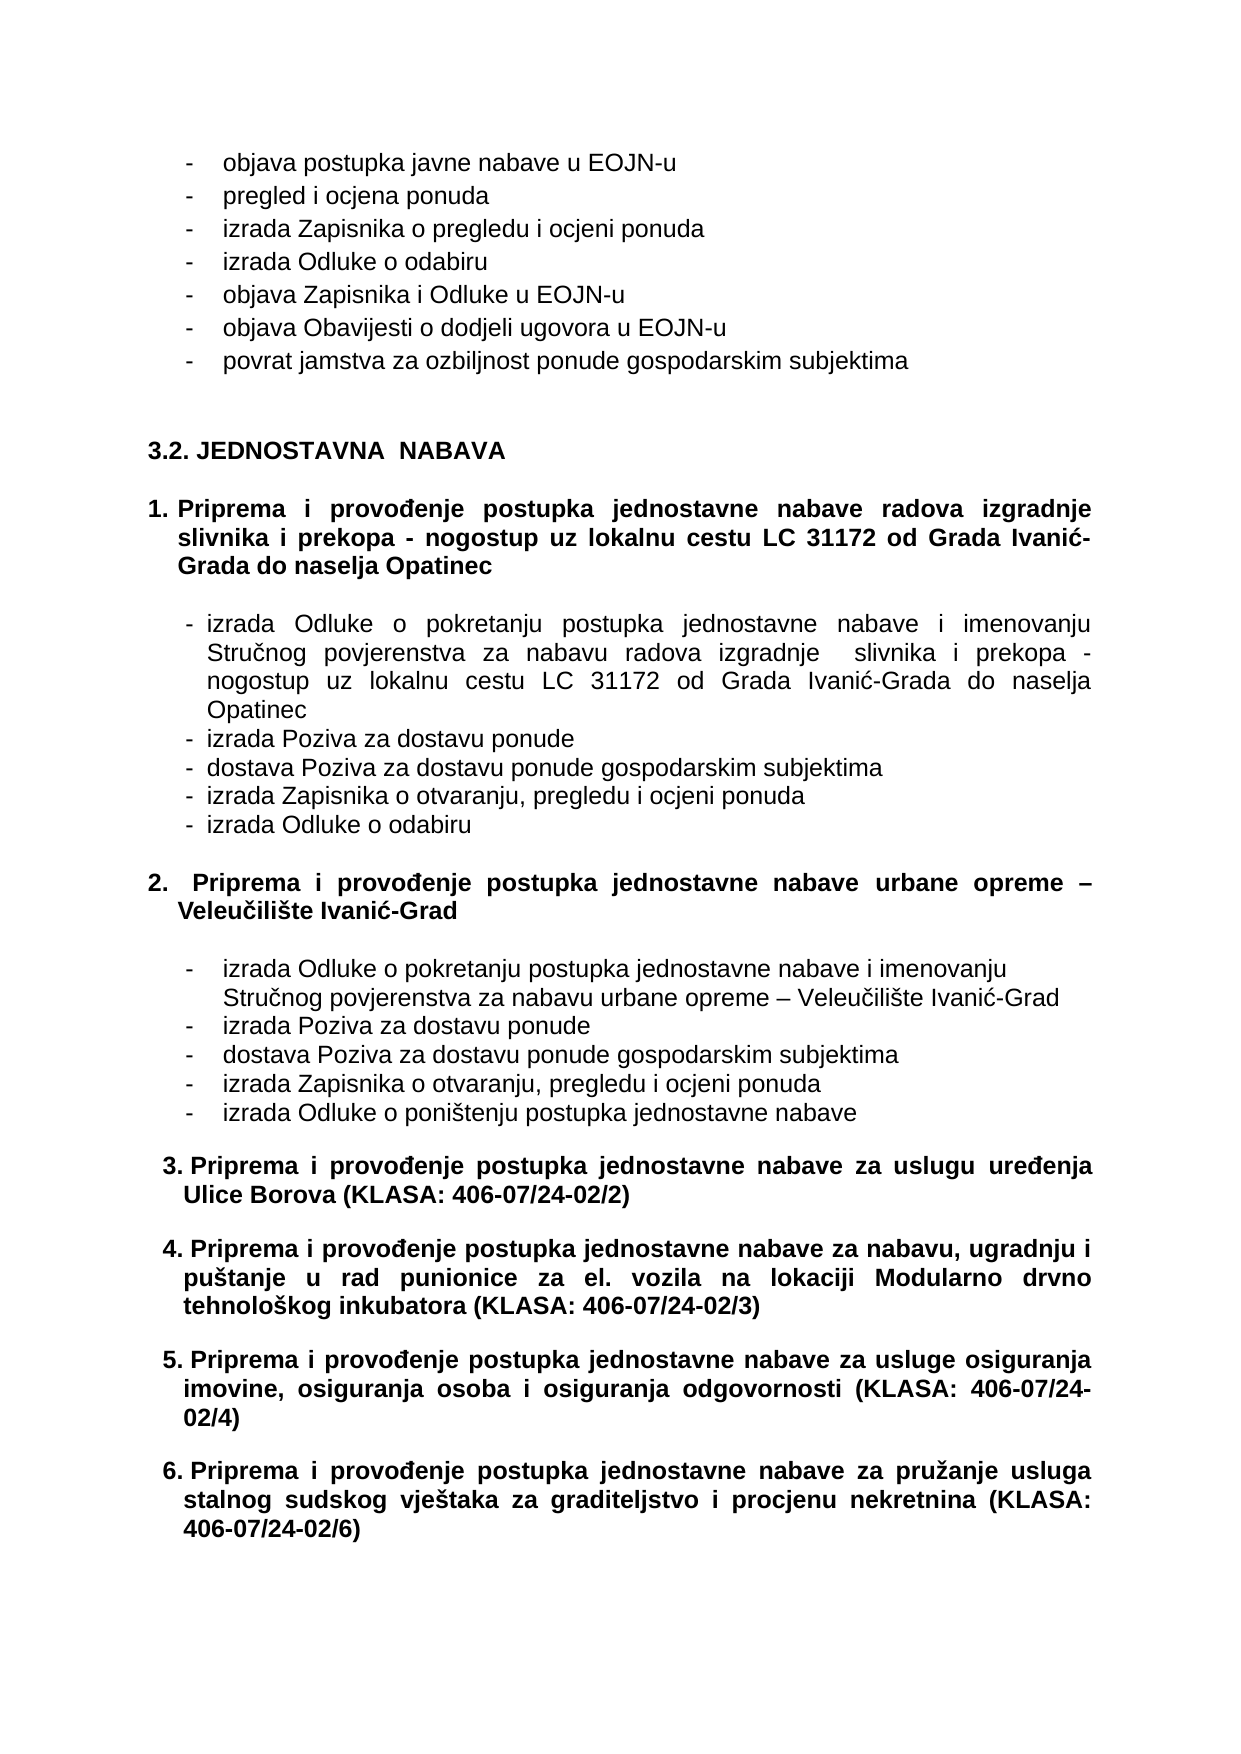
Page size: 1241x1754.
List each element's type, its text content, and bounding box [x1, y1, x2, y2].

list Priprema i provođenje postupka jednostavne nabave urbane opreme – Veleučilište Ivanić-Grad [148, 867, 1093, 925]
list izrada Poziva za dostavu ponude [185, 724, 1093, 752]
list dostava Poziva za dostavu ponude gospodarskim subjektima [185, 1040, 1093, 1069]
list objava Obavijesti o dodjeli ugovora u EOJN-u [185, 313, 1093, 341]
list Priprema i provođenje postupka jednostavne nabave za pružanje usluga stalnog sudskog vještaka za graditeljstvo i procjenu nekretnina (KLASA: 406-07/24-02/6) [162, 1456, 1093, 1542]
list Priprema i provođenje postupka jednostavne nabave za usluge osiguranja imovine, osiguranja osoba i osiguranja odgovornosti (KLASA: 406-07/24-02/4) [162, 1345, 1093, 1431]
list izrada Zapisnika o otvaranju, pregledu i ocjeni ponuda [185, 1069, 1093, 1097]
list dostava Poziva za dostavu ponude gospodarskim subjektima [185, 752, 1093, 781]
list Priprema i provođenje postupka jednostavne nabave za uslugu uređenja Ulice Borova (KLASA: 406-07/24-02/2) [162, 1151, 1093, 1209]
list pregled i ocjena ponuda [185, 181, 1093, 209]
list izrada Zapisnika o pregledu i ocjeni ponuda [185, 214, 1093, 242]
list izrada Odluke o pokretanju postupka jednostavne nabave i imenovanju Stručnog povjerenstva za nabavu radova izgradnje slivnika i prekopa - nogostup uz lokalnu cestu LC 31172 od Grada Ivanić-Grada do naselja Opatinec [185, 609, 1093, 724]
list izrada Poziva za dostavu ponude [185, 1011, 1093, 1040]
list izrada Odluke o odabiru [185, 247, 1093, 275]
list Priprema i provođenje postupka jednostavne nabave radova izgradnje slivnika i prekopa - nogostup uz lokalnu cestu LC 31172 od Grada Ivanić-Grada do naselja Opatinec [148, 494, 1093, 580]
list povrat jamstva za ozbiljnost ponude gospodarskim subjektima [185, 346, 1093, 374]
list izrada Odluke o odabiru [185, 810, 1093, 839]
text 3.2. JEDNOSTAVNA NABAVA [148, 436, 1093, 465]
list izrada Zapisnika o otvaranju, pregledu i ocjeni ponuda [185, 781, 1093, 810]
list izrada Odluke o poništenju postupka jednostavne nabave [185, 1097, 1093, 1126]
list Priprema i provođenje postupka jednostavne nabave za nabavu, ugradnju i puštanje u rad punionice za el. vozila na lokaciji Modularno drvno tehnološkog inkubatora (KLASA: 406-07/24-02/3) [162, 1234, 1093, 1320]
list objava postupka javne nabave u EOJN-u [185, 148, 1093, 176]
list izrada Odluke o pokretanju postupka jednostavne nabave i imenovanju Stručnog povjerenstva za nabavu urbane opreme – Veleučilište Ivanić-Grad [185, 954, 1093, 1011]
list objava Zapisnika i Odluke u EOJN-u [185, 280, 1093, 308]
